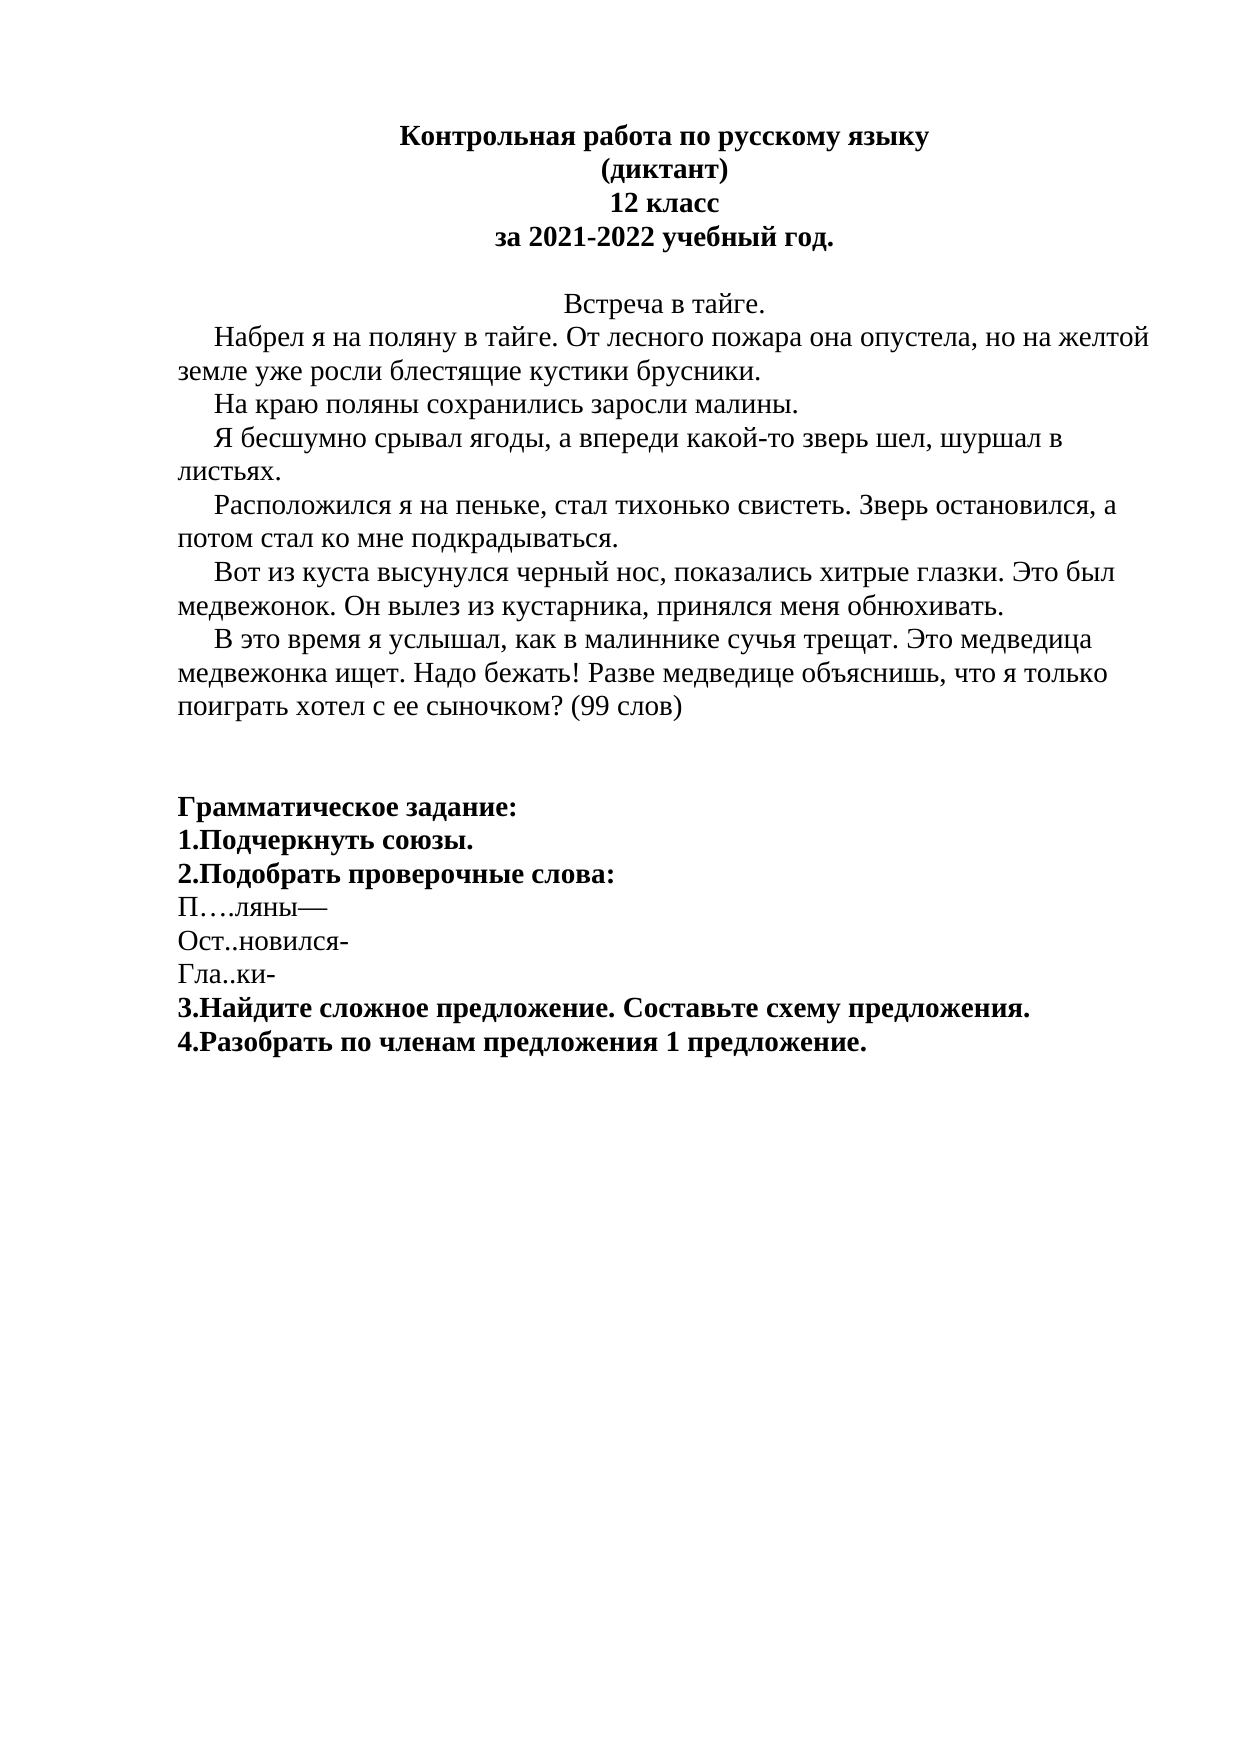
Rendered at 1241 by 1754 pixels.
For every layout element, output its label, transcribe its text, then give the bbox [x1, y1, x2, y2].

text Контрольная работа по русскому языку [177, 118, 1152, 152]
text Я бесшумно срывал ягоды, а впереди какой-то зверь шел, шуршал в листьях. [177, 420, 1152, 487]
text Расположился я на пеньке, стал тихонько свистеть. Зверь остановился, а потом стал ко мне подкрадываться. [177, 487, 1152, 554]
text Ост..новился- [177, 923, 1152, 957]
text за 2021-2022 учебный год. [177, 219, 1152, 252]
text (диктант) [177, 152, 1152, 185]
text В это время я услышал, как в малиннике сучья трещат. Это медведица медвежонка ищет. Надо бежать! Разве медведице объяснишь, что я только поиграть хотел с ее сыночком? (99 слов) [177, 621, 1152, 722]
text 12 класс [177, 185, 1152, 219]
text 2.Подобрать проверочные слова: [177, 856, 1152, 889]
text Встреча в тайге. [177, 286, 1152, 319]
text Грамматическое задание: [177, 789, 1152, 822]
text Набрел я на поляну в тайге. От лесного пожара она опустела, но на желтой земле уже росли блестящие кустики брусники. [177, 319, 1152, 386]
text 3.Найдите сложное предложение. Составьте схему предложения. [177, 990, 1152, 1024]
text Гла..ки- [177, 957, 1152, 990]
text На краю поляны сохранились заросли малины. [177, 386, 1152, 420]
text 1.Подчеркнуть союзы. [177, 822, 1152, 856]
text 4.Разобрать по членам предложения 1 предложение. [177, 1024, 1152, 1057]
text П….ляны— [177, 889, 1152, 923]
text Вот из куста высунулся черный нос, показались хитрые глазки. Это был медвежонок. Он вылез из кустарника, принялся меня обнюхивать. [177, 554, 1152, 621]
